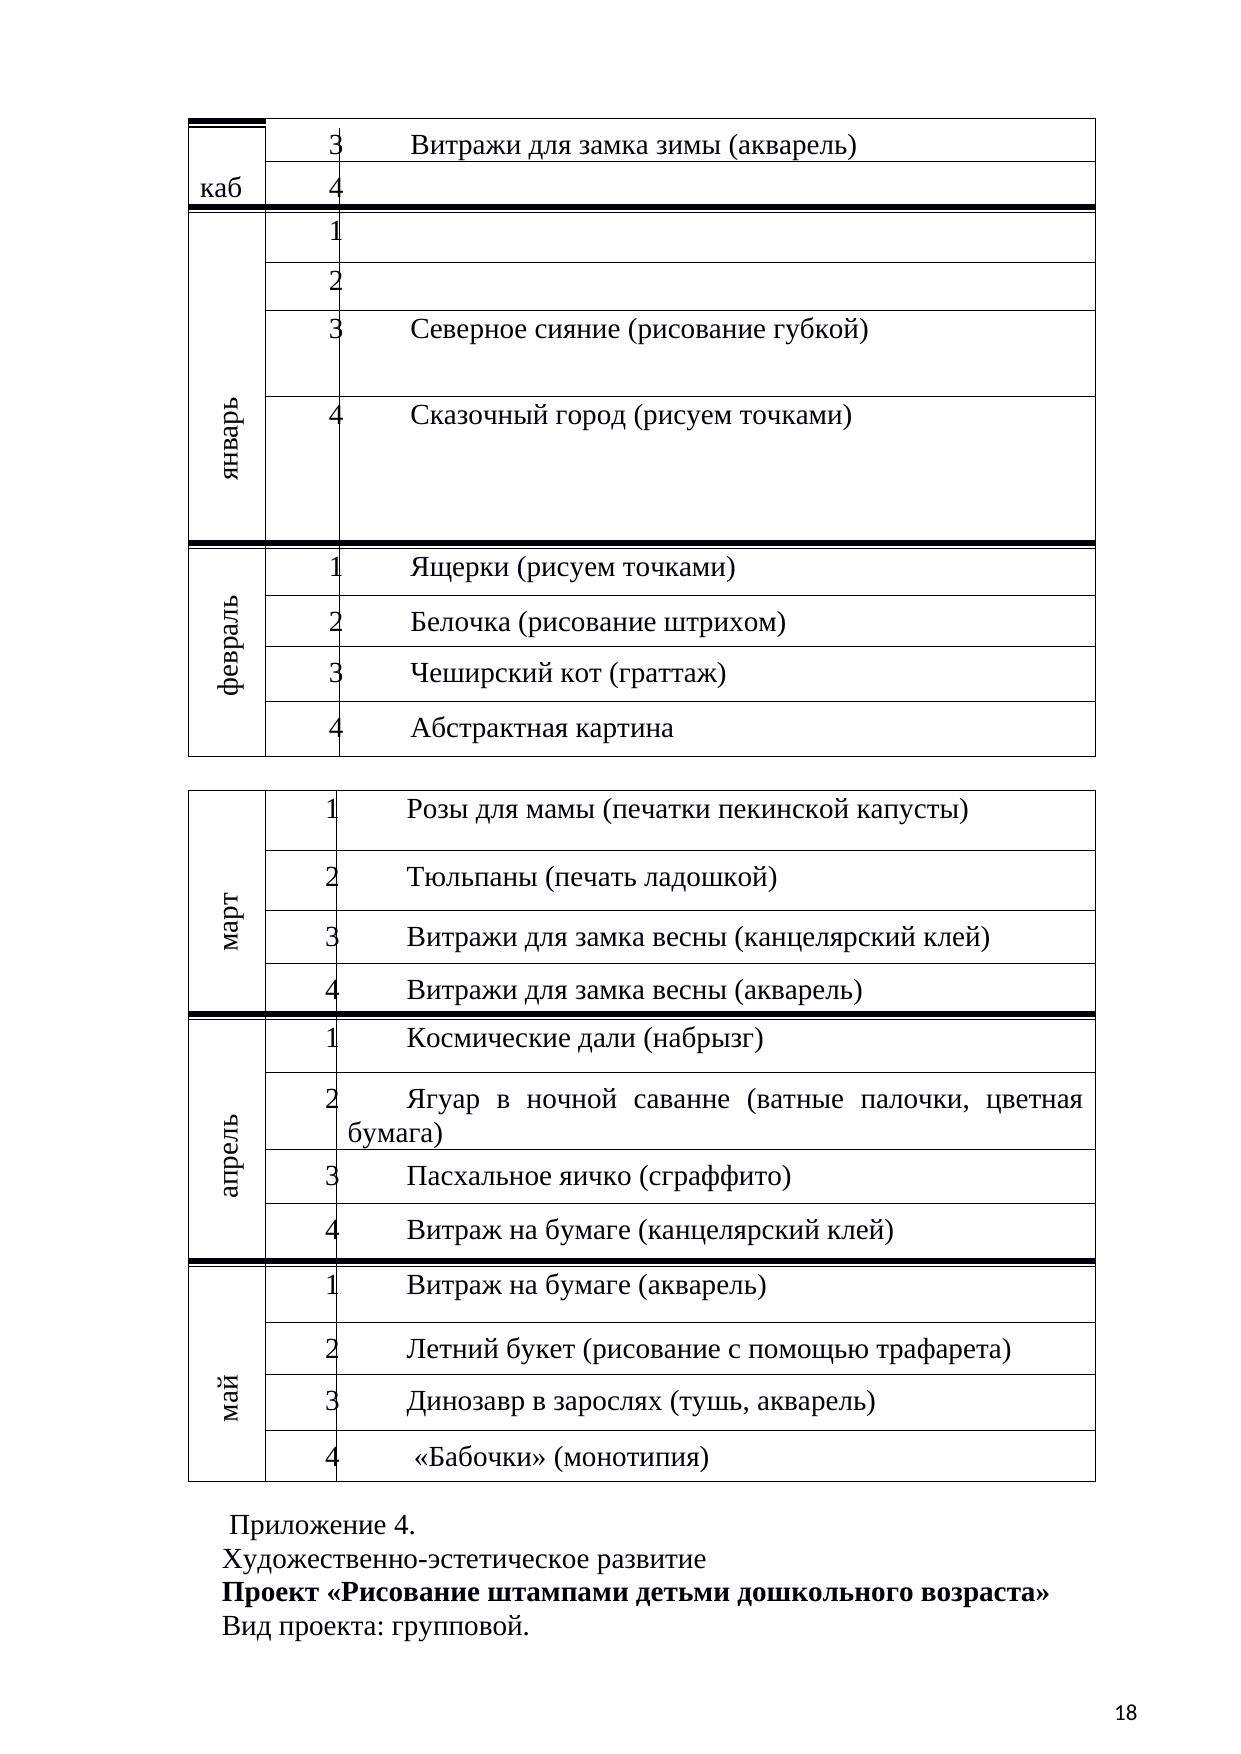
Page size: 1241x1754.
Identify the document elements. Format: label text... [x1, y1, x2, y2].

table_cell 3 [266, 1375, 336, 1430]
table_cell 1 [266, 213, 339, 262]
table_cell Сказочный город (рисуем точками) [340, 397, 1095, 540]
table_cell 2 [266, 596, 339, 646]
table_cell Белочка (рисование штрихом) [340, 596, 1095, 646]
table_header 1 [266, 791, 336, 850]
table_cell [340, 162, 1095, 204]
table_cell 3 [266, 1150, 336, 1203]
table_cell 1 [266, 1267, 336, 1322]
table_cell Витраж на бумаге (акварель) [337, 1267, 1095, 1322]
table_cell Космические дали (набрызг) [337, 1020, 1095, 1072]
table_cell Ящерки (рисуем точками) [340, 549, 1095, 595]
table_cell 4 [266, 964, 336, 1011]
table_cell 1 [266, 549, 339, 595]
table_cell 4 [266, 1431, 336, 1481]
table_cell Тюльпаны (печать ладошкой) [337, 851, 1095, 909]
table_cell 2 [266, 263, 339, 310]
table_cell январь [189, 213, 265, 540]
table_cell [340, 213, 1095, 262]
table_cell апрель [189, 1020, 265, 1258]
table_cell Пасхальное яичко (сграффито) [337, 1150, 1095, 1203]
table_cell 2 [266, 1073, 336, 1148]
table_cell май [189, 1267, 265, 1481]
table_cell «Бабочки» (монотипия) [337, 1431, 1095, 1481]
text Художественно-эстетическое развитие [162, 1541, 1137, 1574]
table_cell 4 [266, 162, 339, 204]
table_cell Летний букет (рисование с помощью трафарета) [337, 1323, 1095, 1373]
table_cell 1 [266, 1020, 336, 1072]
table_cell 3 [266, 311, 339, 396]
table_cell Абстрактная картина [340, 702, 1095, 756]
table_cell Витражи для замка весны (акварель) [337, 964, 1095, 1011]
table_cell 2 [266, 1323, 336, 1373]
table_header Розы для мамы (печатки пекинской капусты) [337, 791, 1095, 850]
table_cell 4 [266, 1204, 336, 1258]
table_cell Северное сияние (рисование губкой) [340, 311, 1095, 396]
table_cell 3 [266, 911, 336, 963]
table_cell Витражи для замка зимы (акварель) [340, 119, 1095, 161]
table_cell Ягуар в ночной саванне (ватные палочки, цветная бумага) [337, 1073, 1095, 1148]
table_cell 3 [266, 647, 339, 701]
table_cell Чеширский кот (граттаж) [340, 647, 1095, 701]
table_cell Витражи для замка весны (канцелярский клей) [337, 911, 1095, 963]
table_cell 3 [265, 119, 340, 161]
table_cell Динозавр в зарослях (тушь, акварель) [337, 1375, 1095, 1430]
table_cell февраль [189, 549, 265, 756]
table_header март [189, 791, 265, 1011]
text Приложение 4. [162, 1507, 1137, 1541]
table_cell 4 [266, 702, 339, 756]
table_cell Витраж на бумаге (канцелярский клей) [337, 1204, 1095, 1258]
table_cell 2 [266, 851, 336, 909]
table_cell [340, 263, 1095, 310]
text Проект «Рисование штампами детьми дошкольного возраста» [162, 1574, 1137, 1608]
table_cell 4 [266, 397, 339, 540]
text Вид проекта: групповой. [162, 1608, 1137, 1642]
